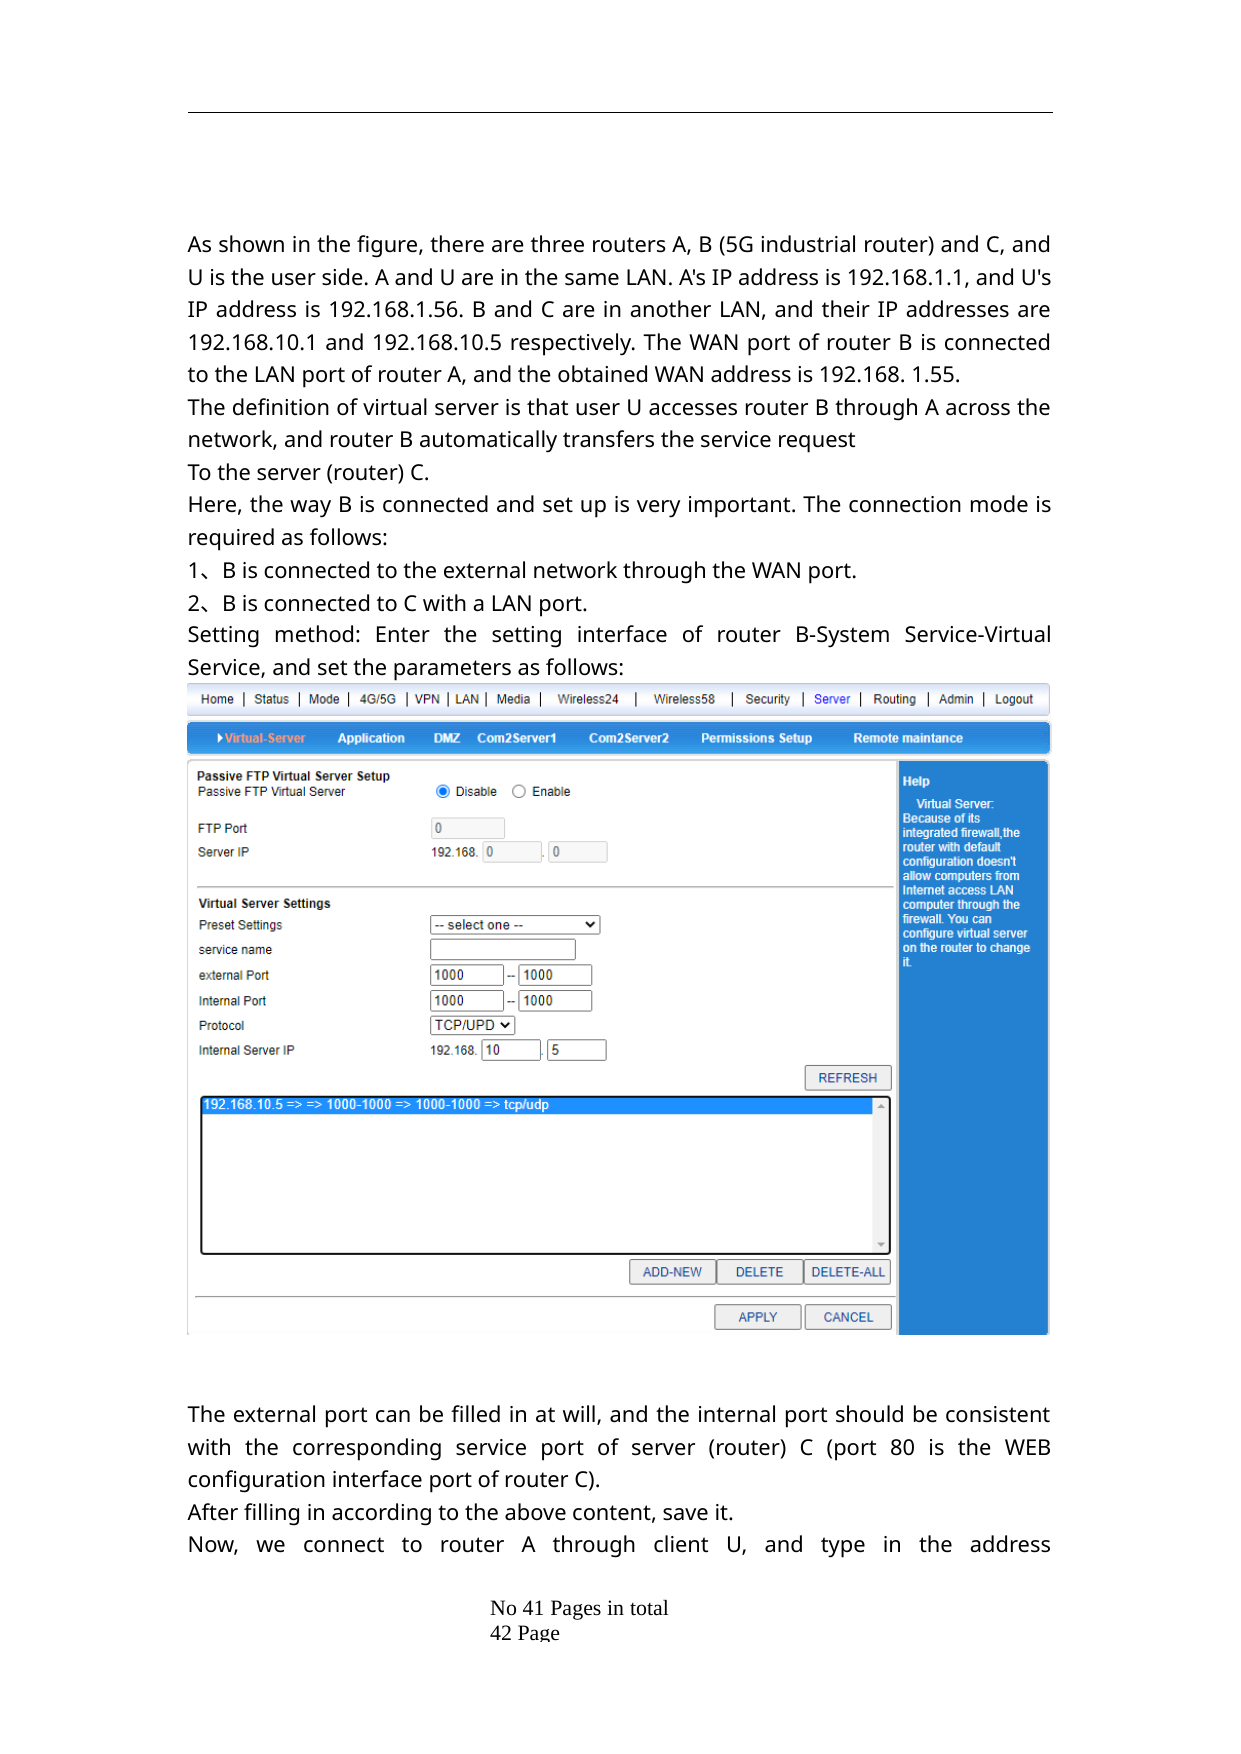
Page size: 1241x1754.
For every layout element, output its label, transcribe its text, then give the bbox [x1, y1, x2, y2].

text The definition of virtual server is that user U accesses router B through A across the network, and router B automatically transfers the service request [187, 391, 1053, 456]
text After filling in according to the above content, save it. [187, 1496, 1053, 1528]
text Here, the way B is connected and set up is very important. The connection mode is required as follows: [187, 488, 1053, 553]
text The external port can be filled in at will, and the internal port should be consistent with the corresponding service port of server (router) C (port 80 is the WEB configuration interface port of router C). [187, 1398, 1053, 1496]
list B is connected to C with a LAN port. [187, 586, 1053, 618]
picture [187, 683, 1053, 1335]
list B is connected to the external network through the WAN port. [187, 553, 1053, 586]
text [187, 1528, 1053, 1561]
text As shown in the figure, there are three routers A, B (5G industrial router) and C, and U is the user side. A and U are in the same LAN. A's IP address is 192.168.1.1, and U's IP address is 192.168.1.56. B and C are in another LAN, and their IP addresses are 192.168.10.1 and 192.168.10.5 respectively. The WAN port of router B is connected to the LAN port of router A, and the obtained WAN address is 192.168. 1.55. [187, 228, 1053, 391]
text Setting method: Enter the setting interface of router B-System Service-Virtual Service, and set the parameters as follows: [187, 618, 1053, 683]
text To the server (router) C. [187, 456, 1053, 488]
